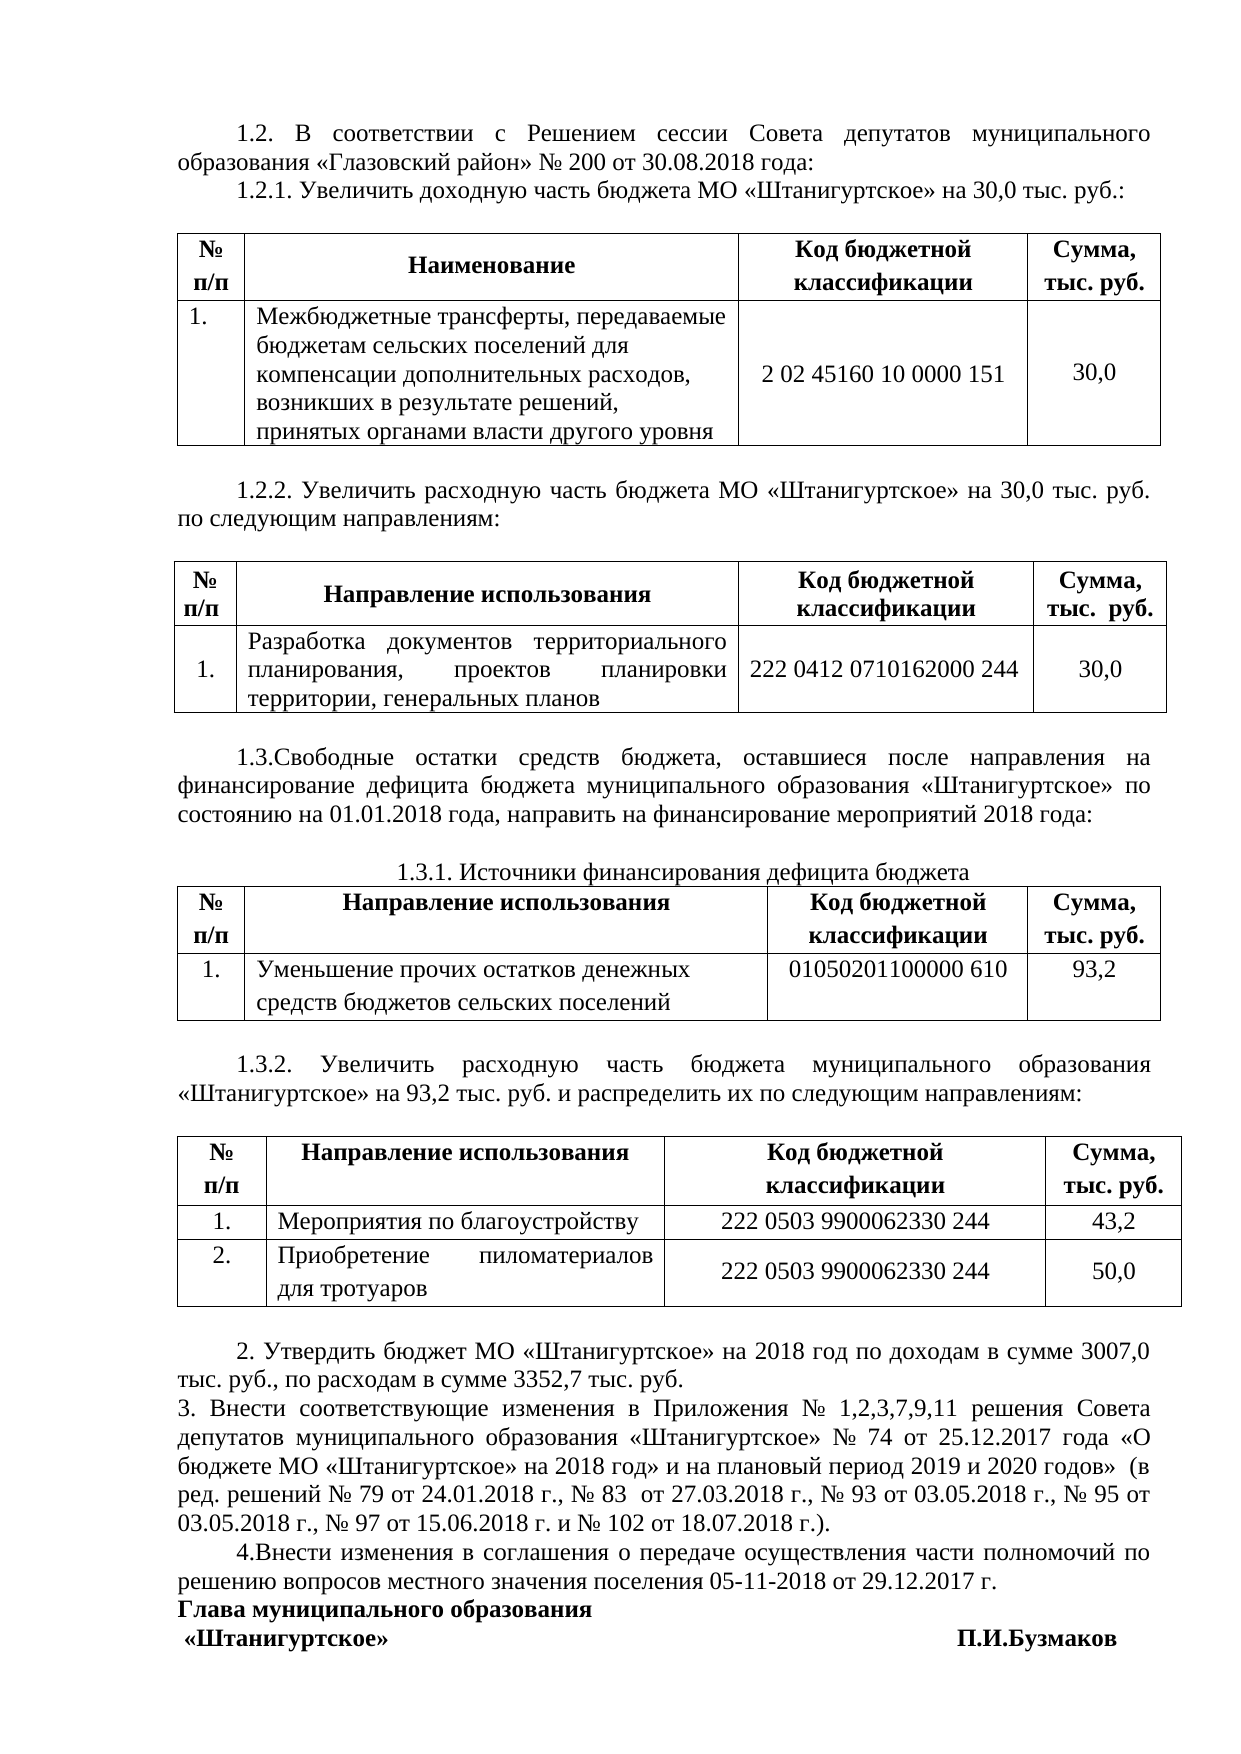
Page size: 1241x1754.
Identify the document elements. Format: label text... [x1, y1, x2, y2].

table_header № п/п [178, 1137, 266, 1205]
table_cell 50,0 [1046, 1240, 1181, 1306]
table_cell 30,0 [1028, 301, 1160, 445]
text 4.Внести изменения в соглашения о передаче осуществления части полномочий по решению вопросов местного значения поселения 05-11-2018 от 29.12.2017 г. [177, 1537, 1152, 1594]
text Глава муниципального образования [177, 1594, 1152, 1623]
text 1.2.1. Увеличить доходную часть бюджета МО «Штанигуртское» на 30,0 тыс. руб.: [177, 176, 1152, 204]
table_cell 1. [178, 301, 244, 445]
table_header Направление использования [245, 887, 767, 953]
text 1.2.2. Увеличить расходную часть бюджета МО «Штанигуртское» на 30,0 тыс. руб. по следующим направлениям: [177, 475, 1152, 532]
table_header Сумма, тыс. руб. [1028, 234, 1160, 300]
table_header № п/п [175, 562, 236, 625]
table_cell 1. [178, 1206, 266, 1239]
text 1.3.Свободные остатки средств бюджета, оставшиеся после направления на финансирование дефицита бюджета муниципального образования «Штанигуртское» по состоянию на 01.01.2018 года, направить на финансирование мероприятий 2018 года: [177, 742, 1152, 828]
table_cell Разработка документов территориального планирования, проектов планировки территории, генеральных планов [237, 626, 738, 712]
text 1.3.2. Увеличить расходную часть бюджета муниципального образования «Штанигуртское» на 93,2 тыс. руб. и распределить их по следующим направлениям: [177, 1049, 1152, 1107]
table_cell Уменьшение прочих остатков денежных средств бюджетов сельских поселений [245, 954, 767, 1020]
text 1.2. В соответствии с Решением сессии Совета депутатов муниципального образования «Глазовский район» № 200 от 30.08.2018 года: [177, 118, 1152, 176]
table_header Код бюджетной классификации [739, 234, 1027, 300]
table_header Направление использования [237, 562, 738, 625]
table_header Направление использования [267, 1137, 664, 1205]
table_cell 43,2 [1046, 1206, 1181, 1239]
table_header Сумма, тыс. руб. [1028, 887, 1160, 953]
table_header Код бюджетной классификации [739, 562, 1033, 625]
table_header Сумма, тыс. руб. [1046, 1137, 1181, 1205]
table_cell 93,2 [1028, 954, 1160, 1020]
table_cell 2 02 45160 10 0000 151 [739, 301, 1027, 445]
table_cell 1. [178, 954, 244, 1020]
table_header Код бюджетной классификации [665, 1137, 1045, 1205]
table_cell 01050201100000 610 [768, 954, 1027, 1020]
table_cell Мероприятия по благоустройству [267, 1206, 664, 1239]
table_cell 222 0503 9900062330 244 [665, 1240, 1045, 1306]
table_header Наименование [245, 234, 738, 300]
text 3. Внести соответствующие изменения в Приложения № 1,2,3,7,9,11 решения Совета депутатов муниципального образования «Штанигуртское» № 74 от 25.12.2017 года «О бюджете МО «Штанигуртское» на 2018 год» и на плановый период 2019 и 2020 годов» (в ред. решений № 79 от 24.01.2018 г., № 83 от 27.03.2018 г., № 93 от 03.05.2018 г., № 95 от 03.05.2018 г., № 97 от 15.06.2018 г. и № 102 от 18.07.2018 г.). [177, 1393, 1152, 1537]
table_cell 1. [175, 626, 236, 712]
list 1.3.1. Источники финансирования дефицита бюджета [177, 857, 1152, 886]
table_cell 222 0412 0710162000 244 [739, 626, 1033, 712]
table_cell 222 0503 9900062330 244 [665, 1206, 1045, 1239]
table_cell 30,0 [1034, 626, 1166, 712]
table_header Сумма, тыс. руб. [1034, 562, 1166, 625]
text 2. Утвердить бюджет МО «Штанигуртское» на 2018 год по доходам в сумме 3007,0 тыс. руб., по расходам в сумме 3352,7 тыс. руб. [177, 1336, 1152, 1393]
table_header № п/п [178, 887, 244, 953]
table_header Код бюджетной классификации [768, 887, 1027, 953]
table_cell Приобретение пиломатериалов для тротуаров [267, 1240, 664, 1306]
table_cell 2. [178, 1240, 266, 1306]
table_header № п/п [178, 234, 244, 300]
text «Штанигуртское» П.И.Бузмаков [177, 1623, 1152, 1652]
